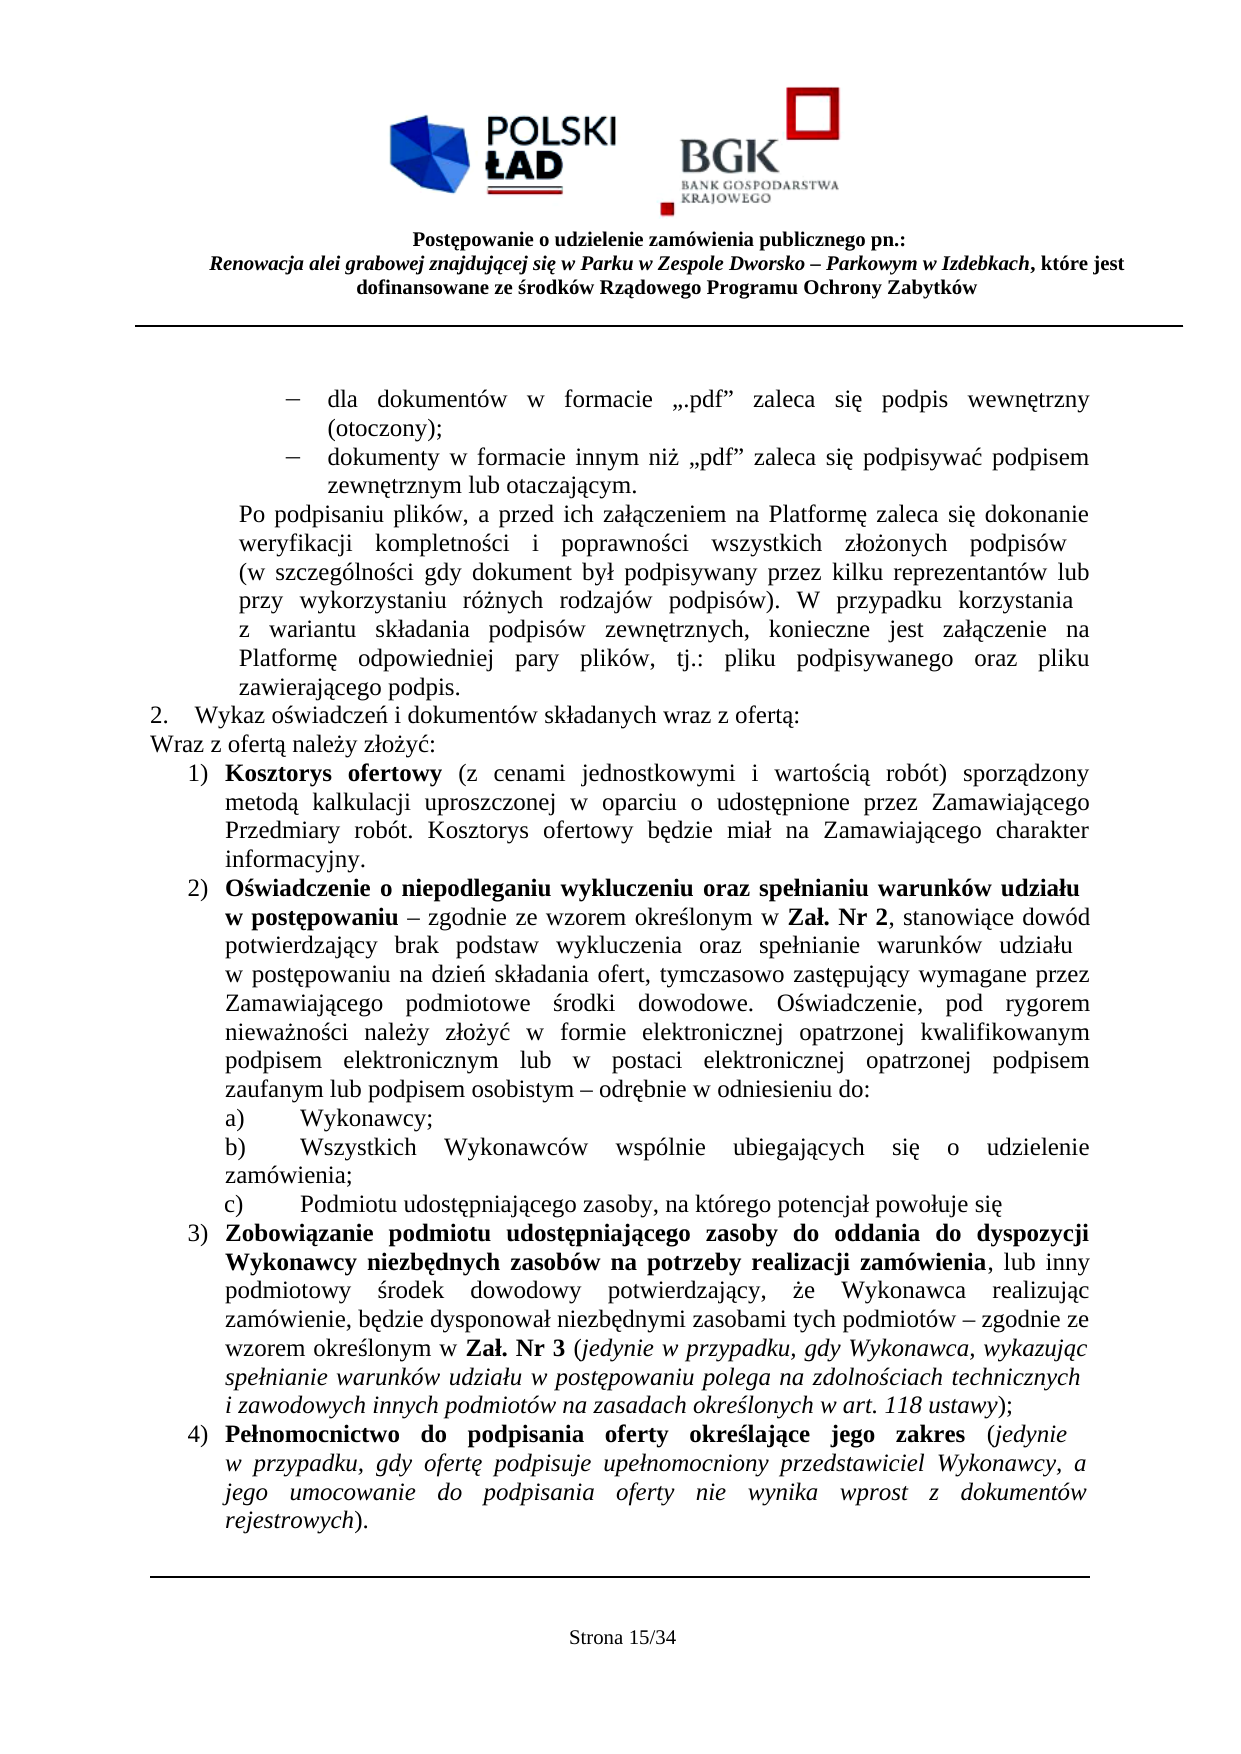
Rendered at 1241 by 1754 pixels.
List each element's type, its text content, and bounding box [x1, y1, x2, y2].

text Wraz z ofertą należy złożyć: [150, 729, 1090, 758]
text Po podpisaniu plików, a przed ich załączeniem na Platformę zaleca się dokonanie weryfikacji kompletności i poprawności wszystkich złożonych podpisów (w szczególności gdy dokument był podpisywany przez kilku reprezentantów lub przy wykorzystaniu różnych rodzajów podpisów). W przypadku korzystania z wariantu składania podpisów zewnętrznych, konieczne jest załączenie na Platformę odpowiedniej pary plików, tj.: pliku podpisywanego oraz pliku zawierającego podpis. [239, 499, 1090, 700]
list c) Podmiotu udostępniającego zasoby, na którego potencjał powołuje się [224, 1189, 1090, 1218]
list a) Wykonawcy; [225, 1103, 1090, 1132]
list b) Wszystkich Wykonawców wspólnie ubiegających się o udzielenie zamówienia; [225, 1132, 1090, 1189]
list dokumenty w formacie innym niż „pdf” zaleca się podpisywać podpisem zewnętrznym lub otaczającym. [283, 442, 1090, 499]
list Kosztorys ofertowy (z cenami jednostkowymi i wartością robót) sporządzony metodą kalkulacji uproszczonej w oparciu o udostępnione przez Zamawiającego Przedmiary robót. Kosztorys ofertowy będzie miał na Zamawiającego charakter informacyjny. [187, 758, 1090, 873]
list dla dokumentów w formacie „.pdf” zaleca się podpis wewnętrzny (otoczony); [283, 384, 1090, 442]
list Zobowiązanie podmiotu udostępniającego zasoby do oddania do dyspozycji Wykonawcy niezbędnych zasobów na potrzeby realizacji zamówienia, lub inny podmiotowy środek dowodowy potwierdzający, że Wykonawca realizując zamówienie, będzie dysponował niezbędnymi zasobami tych podmiotów – zgodnie ze wzorem określonym w Zał. Nr 3 (jedynie w przypadku, gdy Wykonawca, wykazując spełnianie warunków udziału w postępowaniu polega na zdolnościach technicznych i zawodowych innych podmiotów na zasadach określonych w art. 118 ustawy); [187, 1218, 1090, 1419]
list Oświadczenie o niepodleganiu wykluczeniu oraz spełnianiu warunków udziału w postępowaniu – zgodnie ze wzorem określonym w Zał. Nr 2, stanowiące dowód potwierdzający brak podstaw wykluczenia oraz spełnianie warunków udziału w postępowaniu na dzień składania ofert, tymczasowo zastępujący wymagane przez Zamawiającego podmiotowe środki dowodowe. Oświadczenie, pod rygorem nieważności należy złożyć w formie elektronicznej opatrzonej kwalifikowanym podpisem elektronicznym lub w postaci elektronicznej opatrzonej podpisem zaufanym lub podpisem osobistym – odrębnie w odniesieniu do: [187, 873, 1090, 1103]
list Wykaz oświadczeń i dokumentów składanych wraz z ofertą: [150, 700, 1090, 729]
list Pełnomocnictwo do podpisania oferty określające jego zakres (jedynie w przypadku, gdy ofertę podpisuje upełnomocniony przedstawiciel Wykonawcy, a jego umocowanie do podpisania oferty nie wynika wprost z dokumentów rejestrowych). [187, 1419, 1090, 1534]
